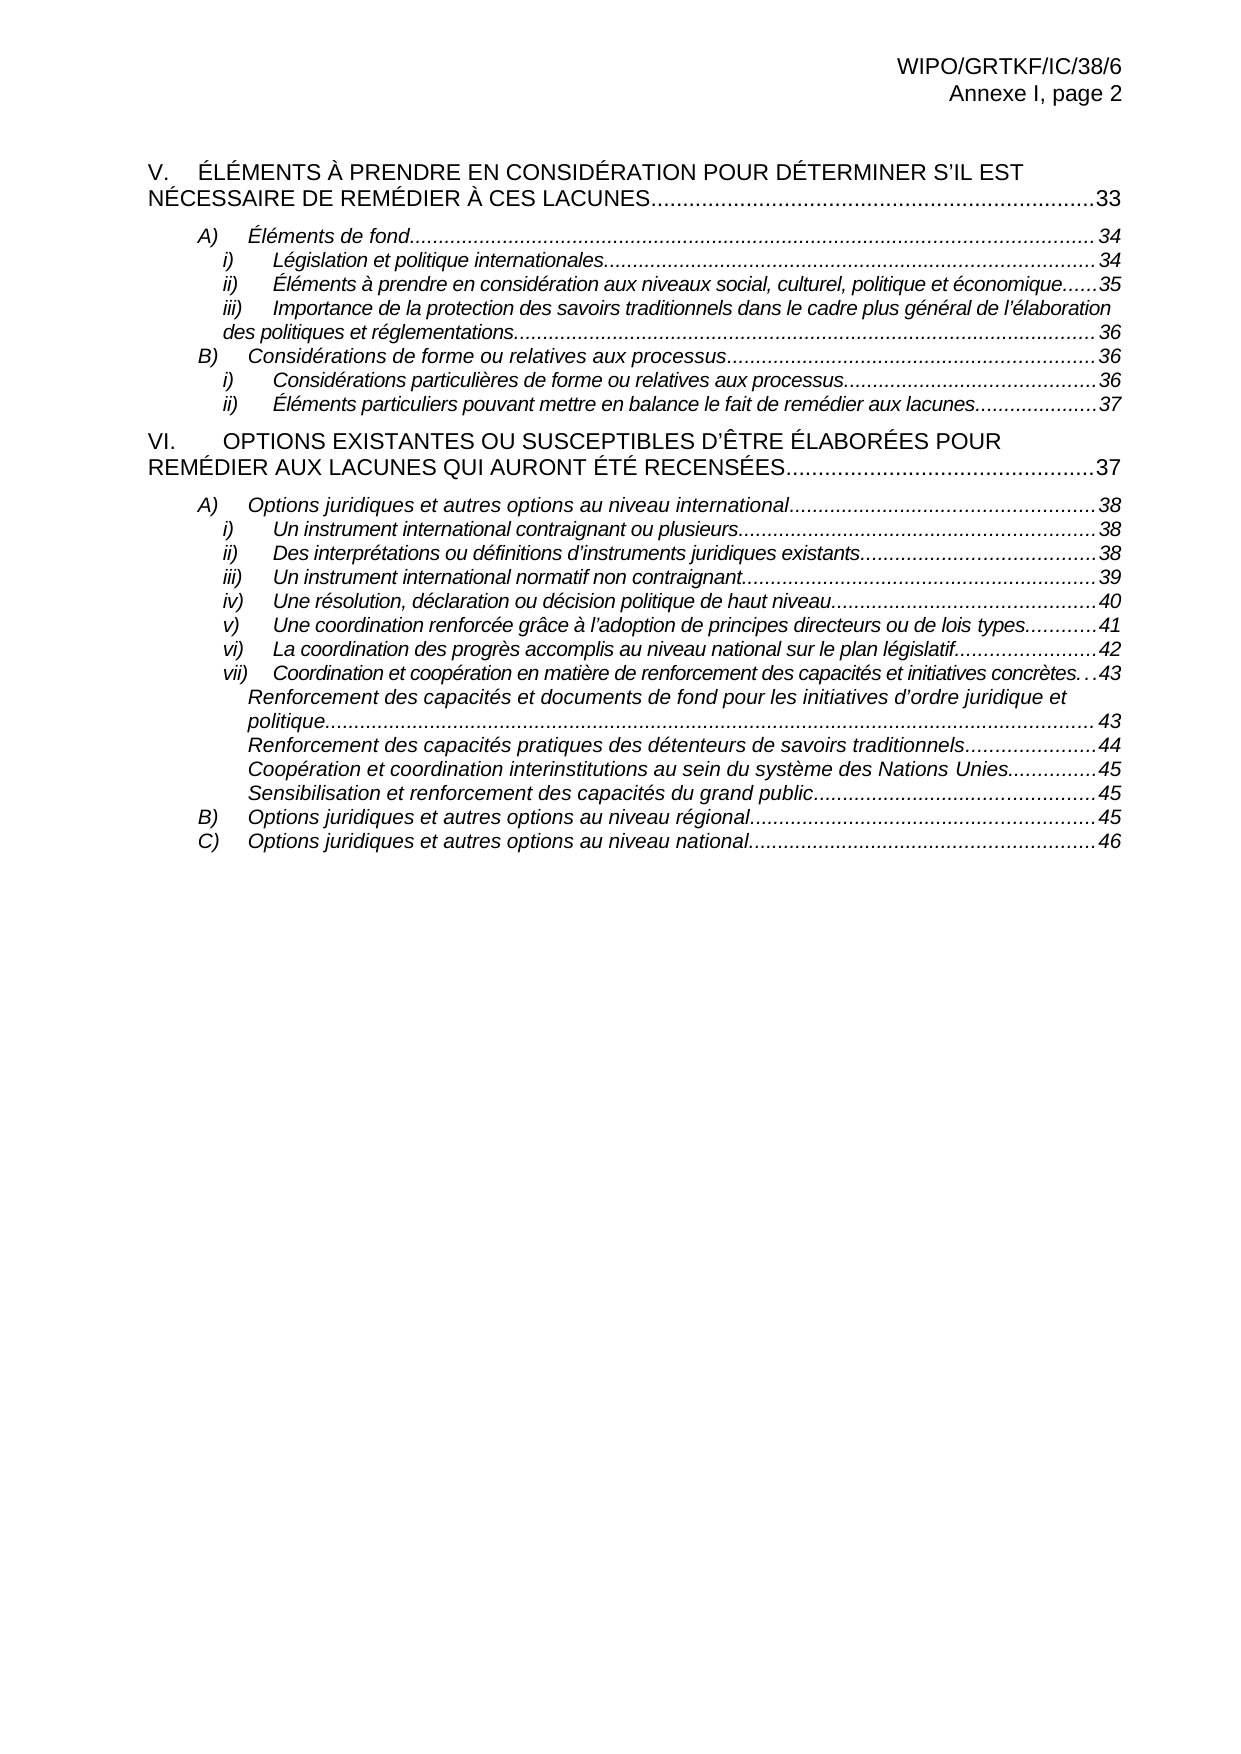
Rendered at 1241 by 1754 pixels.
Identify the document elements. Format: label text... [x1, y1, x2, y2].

text v) Une coordination renforcée grâce à l’adoption de principes directeurs ou de lois types 41 [223, 613, 1122, 637]
text B) Options juridiques et autres options au niveau régional 45 [198, 804, 1122, 828]
text C) Options juridiques et autres options au niveau national 46 [198, 828, 1122, 852]
text ii) Éléments particuliers pouvant mettre en balance le fait de remédier aux lacunes 37 [223, 391, 1122, 415]
text V. ÉLÉMENTS À PRENDRE EN CONSIDÉRATION POUR DÉTERMINER S’IL EST NÉCESSAIRE DE REMÉDIER À CES LACUNES 33 [148, 158, 1122, 211]
text vii) Coordination et coopération en matière de renforcement des capacités et initiatives concrètes 43 [223, 661, 1122, 685]
text A) Options juridiques et autres options au niveau international 38 [198, 493, 1122, 517]
text VI. OPTIONS EXISTANTES OU SUSCEPTIBLES D’ÊTRE ÉLABORÉES POUR REMÉDIER AUX LACUNES QUI AURONT ÉTÉ RECENSÉES 37 [148, 428, 1122, 481]
text ii) Éléments à prendre en considération aux niveaux social, culturel, politique et économique 35 [223, 272, 1122, 296]
text Sensibilisation et renforcement des capacités du grand public 45 [248, 781, 1122, 804]
text Renforcement des capacités pratiques des détenteurs de savoirs traditionnels 44 [248, 733, 1122, 757]
text i) Législation et politique internationales 34 [223, 248, 1122, 272]
text i) Considérations particulières de forme ou relatives aux processus 36 [223, 367, 1122, 391]
text i) Un instrument international contraignant ou plusieurs 38 [223, 517, 1122, 541]
text iv) Une résolution, déclaration ou décision politique de haut niveau 40 [223, 589, 1122, 613]
text A) Éléments de fond 34 [198, 224, 1122, 248]
text Renforcement des capacités et documents de fond pour les initiatives d’ordre juridique et politique 43 [248, 685, 1122, 733]
text B) Considérations de forme ou relatives aux processus 36 [198, 343, 1122, 367]
text iii) Importance de la protection des savoirs traditionnels dans le cadre plus général de l’élaboration des politiques et réglementations 36 [223, 296, 1122, 343]
text vi) La coordination des progrès accomplis au niveau national sur le plan législatif 42 [223, 637, 1122, 661]
text iii) Un instrument international normatif non contraignant 39 [223, 565, 1122, 589]
text ii) Des interprétations ou définitions d’instruments juridiques existants 38 [223, 541, 1122, 565]
text Coopération et coordination interinstitutions au sein du système des Nations Unies 45 [248, 757, 1122, 781]
